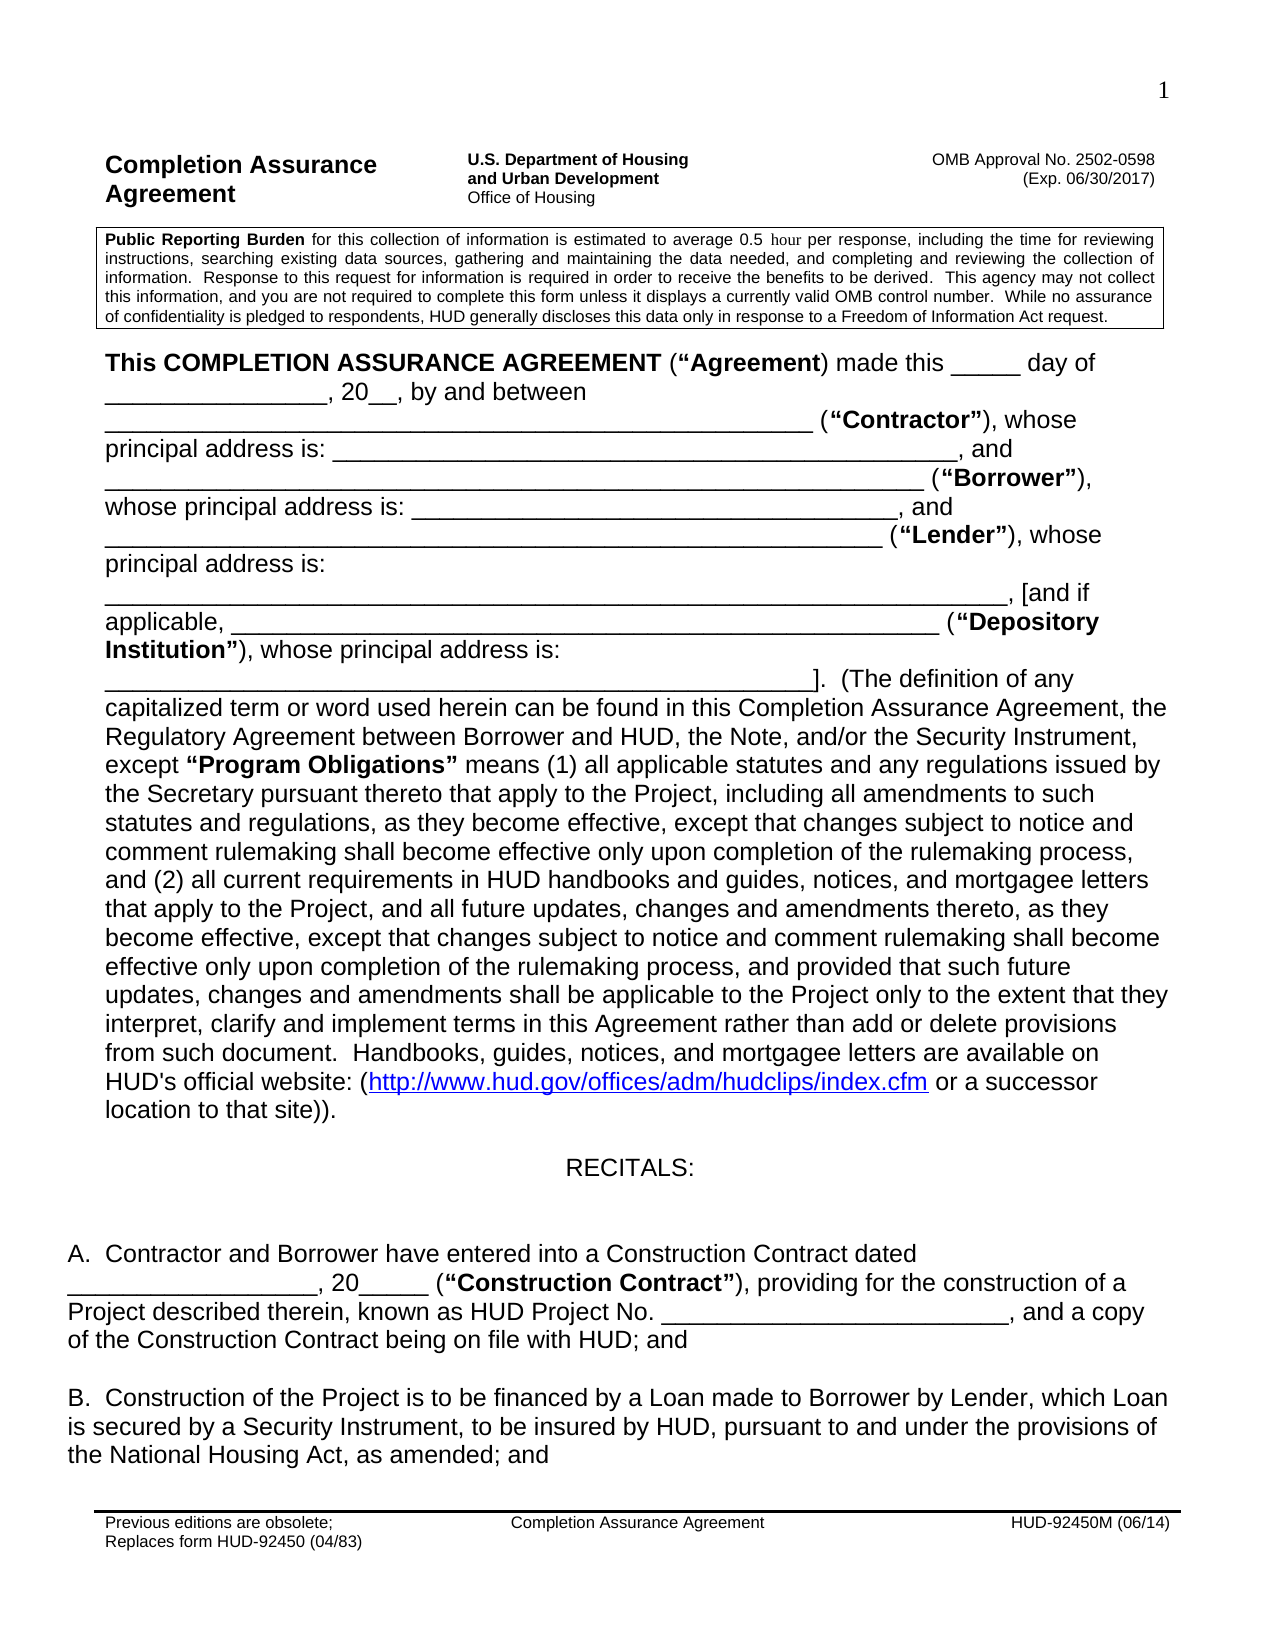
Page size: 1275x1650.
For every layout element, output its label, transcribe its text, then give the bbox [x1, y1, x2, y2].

text B. Construction of the Project is to be financed by a Loan made to Borrower by Lender, which Loan is secured by a Security Instrument, to be insured by HUD, pursuant to and under the provisions of the National Housing Act, as amended; and [67, 1383, 1170, 1469]
text RECITALS: [105, 1153, 1155, 1182]
text A. Contractor and Borrower have entered into a Construction Contract dated __________________, 20_____ (“Construction Contract”), providing for the construction of a Project described therein, known as HUD Project No. _________________________, and a copy of the Construction Contract being on file with HUD; and [67, 1239, 1155, 1354]
text This COMPLETION ASSURANCE AGREEMENT (“Agreement) made this _____ day of ________________, 20__, by and between ___________________________________________________ (“Contractor”), whose principal address is: _____________________________________________, and ___________________________________________________________ (“Borrower”), whose principal address is: ___________________________________, and ________________________________________________________ (“Lender”), whose principal address is: _________________________________________________________________, [and if applicable, ___________________________________________________ (“Depository Institution”), whose principal address is: ___________________________________________________]. (The definition of any capitalized term or word used herein can be found in this Completion Assurance Agreement, the Regulatory Agreement between Borrower and HUD, the Note, and/or the Security Instrument, except “Program Obligations” means (1) all applicable statutes and any regulations issued by the Secretary pursuant thereto that apply to the Project, including all amendments to such statutes and regulations, as they become effective, except that changes subject to notice and comment rulemaking shall become effective only upon completion of the rulemaking process, and (2) all current requirements in HUD handbooks and guides, notices, and mortgagee letters that apply to the Project, and all future updates, changes and amendments thereto, as they become effective, except that changes subject to notice and comment rulemaking shall become effective only upon completion of the rulemaking process, and provided that such future updates, changes and amendments shall be applicable to the Project only to the extent that they interpret, clarify and implement terms in this Agreement rather than add or delete provisions from such document. Handbooks, guides, notices, and mortgagee letters are available on HUD's official website: (http://www.hud.gov/offices/adm/hudclips/index.cfm or a successor location to that site)). [105, 348, 1170, 1124]
table_header Completion Assurance Agreement [94, 150, 456, 207]
table_header U.S. Department of Housing and Urban Development Office of Housing [456, 150, 819, 207]
text Public Reporting Burden for this collection of information is estimated to average 0.5 hour per response, including the time for reviewing instructions, searching existing data sources, gathering and maintaining the data needed, and completing and reviewing the collection of information. Response to this request for information is required in order to receive the benefits to be derived. This agency may not collect this information, and you are not required to complete this form unless it displays a currently valid OMB control number. While no assurance of confidentiality is pledged to respondents, HUD generally discloses this data only in response to a Freedom of Information Act request. [97, 228, 1163, 328]
table_header OMB Approval No. 2502-0598 (Exp. 06/30/2017) [819, 150, 1181, 207]
